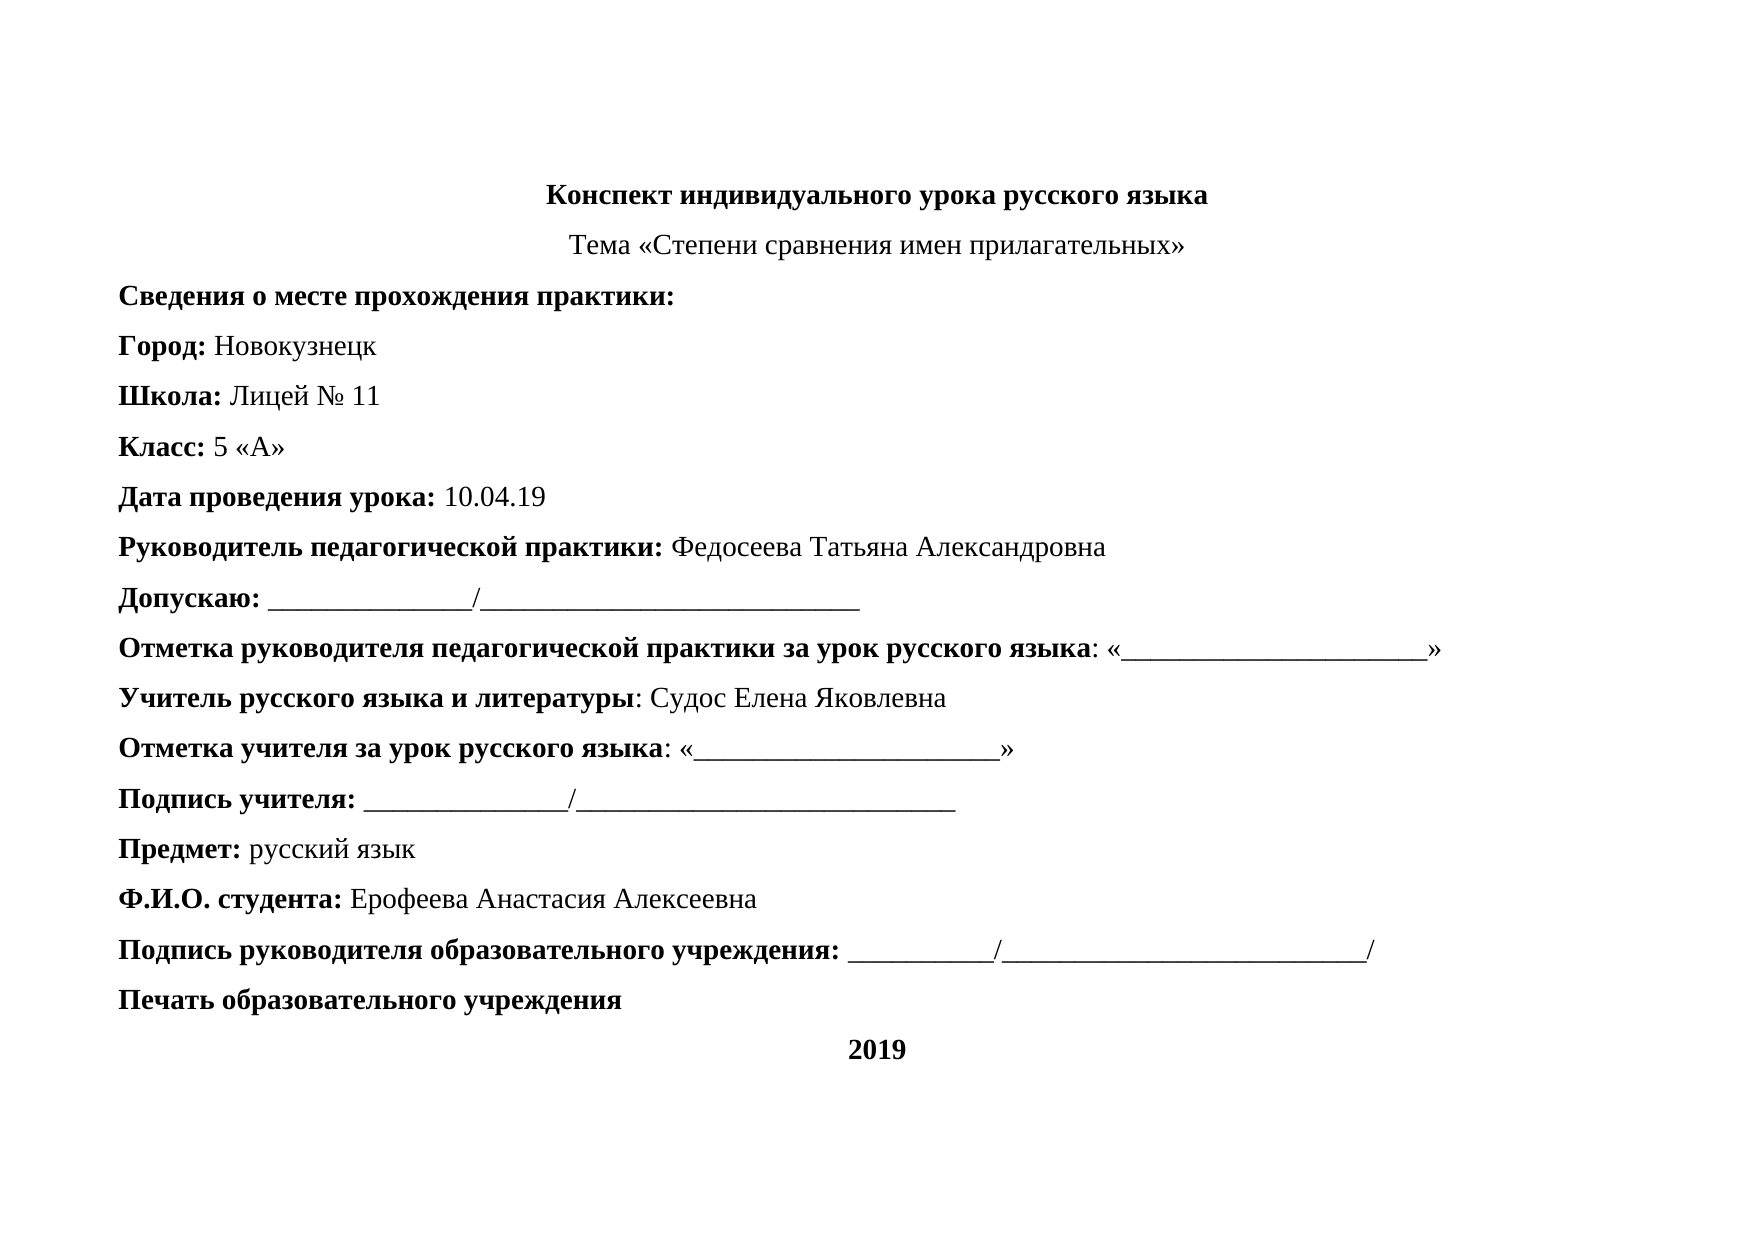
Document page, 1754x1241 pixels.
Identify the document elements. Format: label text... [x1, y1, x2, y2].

text Класс: 5 «А» [118, 429, 1636, 462]
text Допускаю: ______________/__________________________ [118, 580, 1636, 613]
text Подпись учителя: ______________/__________________________ [118, 781, 1636, 814]
text Подпись руководителя образовательного учреждения: __________/_________________________/ [118, 932, 1636, 965]
text Отметка учителя за урок русского языка: «_____________________» [118, 731, 1636, 764]
text Конспект индивидуального урока русского языка [118, 177, 1636, 211]
text Дата проведения урока: 10.04.19 [118, 479, 1636, 513]
text Школа: Лицей № 11 [118, 378, 1636, 412]
text Ф.И.О. студента: Ерофеева Анастасия Алексеевна [118, 882, 1636, 915]
text Город: Новокузнецк [118, 328, 1636, 362]
text Руководитель педагогической практики: Федосеева Татьяна Александровна [118, 529, 1636, 563]
text Тема «Степени сравнения имен прилагательных» [118, 227, 1636, 261]
text Отметка руководителя педагогической практики за урок русского языка: «_____________________» [118, 630, 1636, 663]
text Сведения о месте прохождения практики: [118, 278, 1636, 311]
text 2019 [118, 1032, 1636, 1066]
text Печать образовательного учреждения [118, 982, 1636, 1016]
text Предмет: русский язык [118, 831, 1636, 865]
text Учитель русского языка и литературы: Судос Елена Яковлевна [118, 680, 1636, 714]
